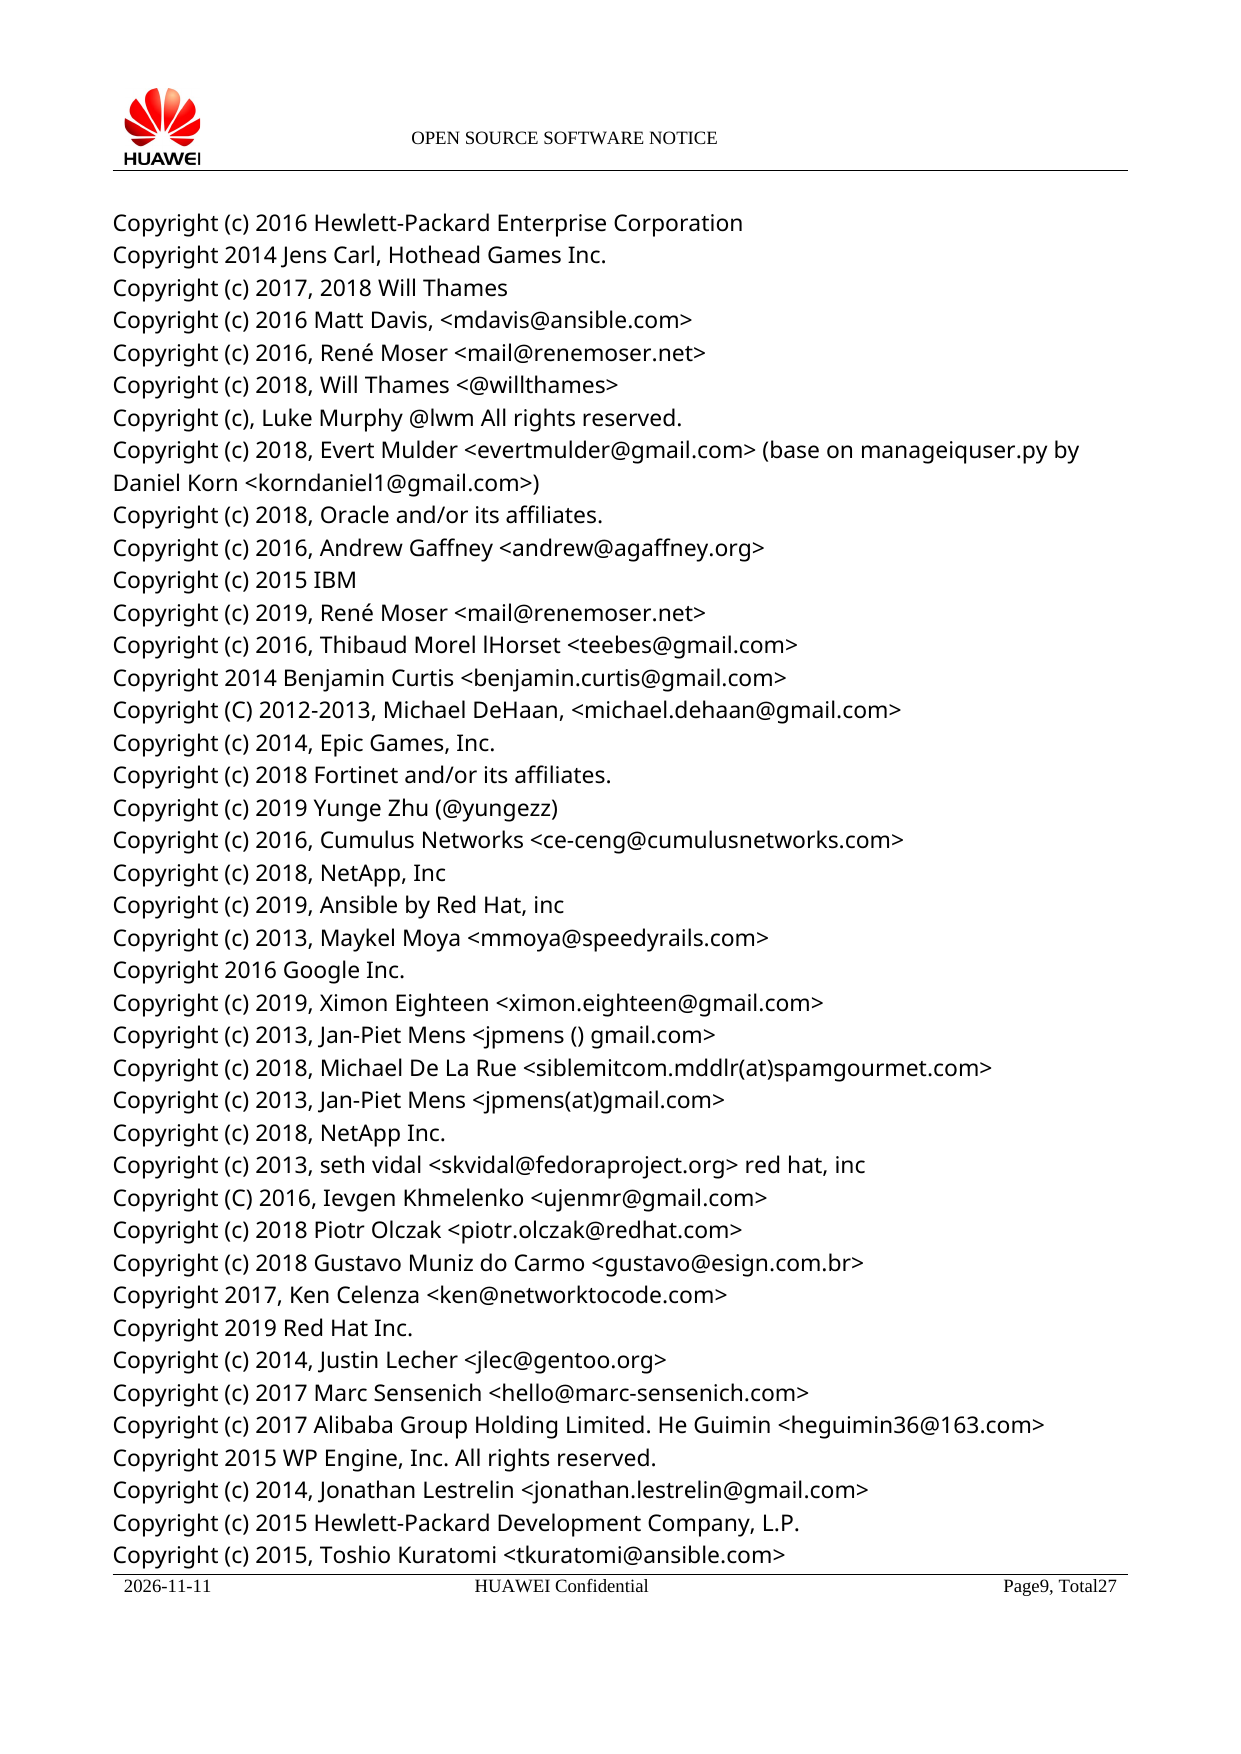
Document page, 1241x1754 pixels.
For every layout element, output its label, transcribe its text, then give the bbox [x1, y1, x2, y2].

picture [124, 88, 201, 165]
